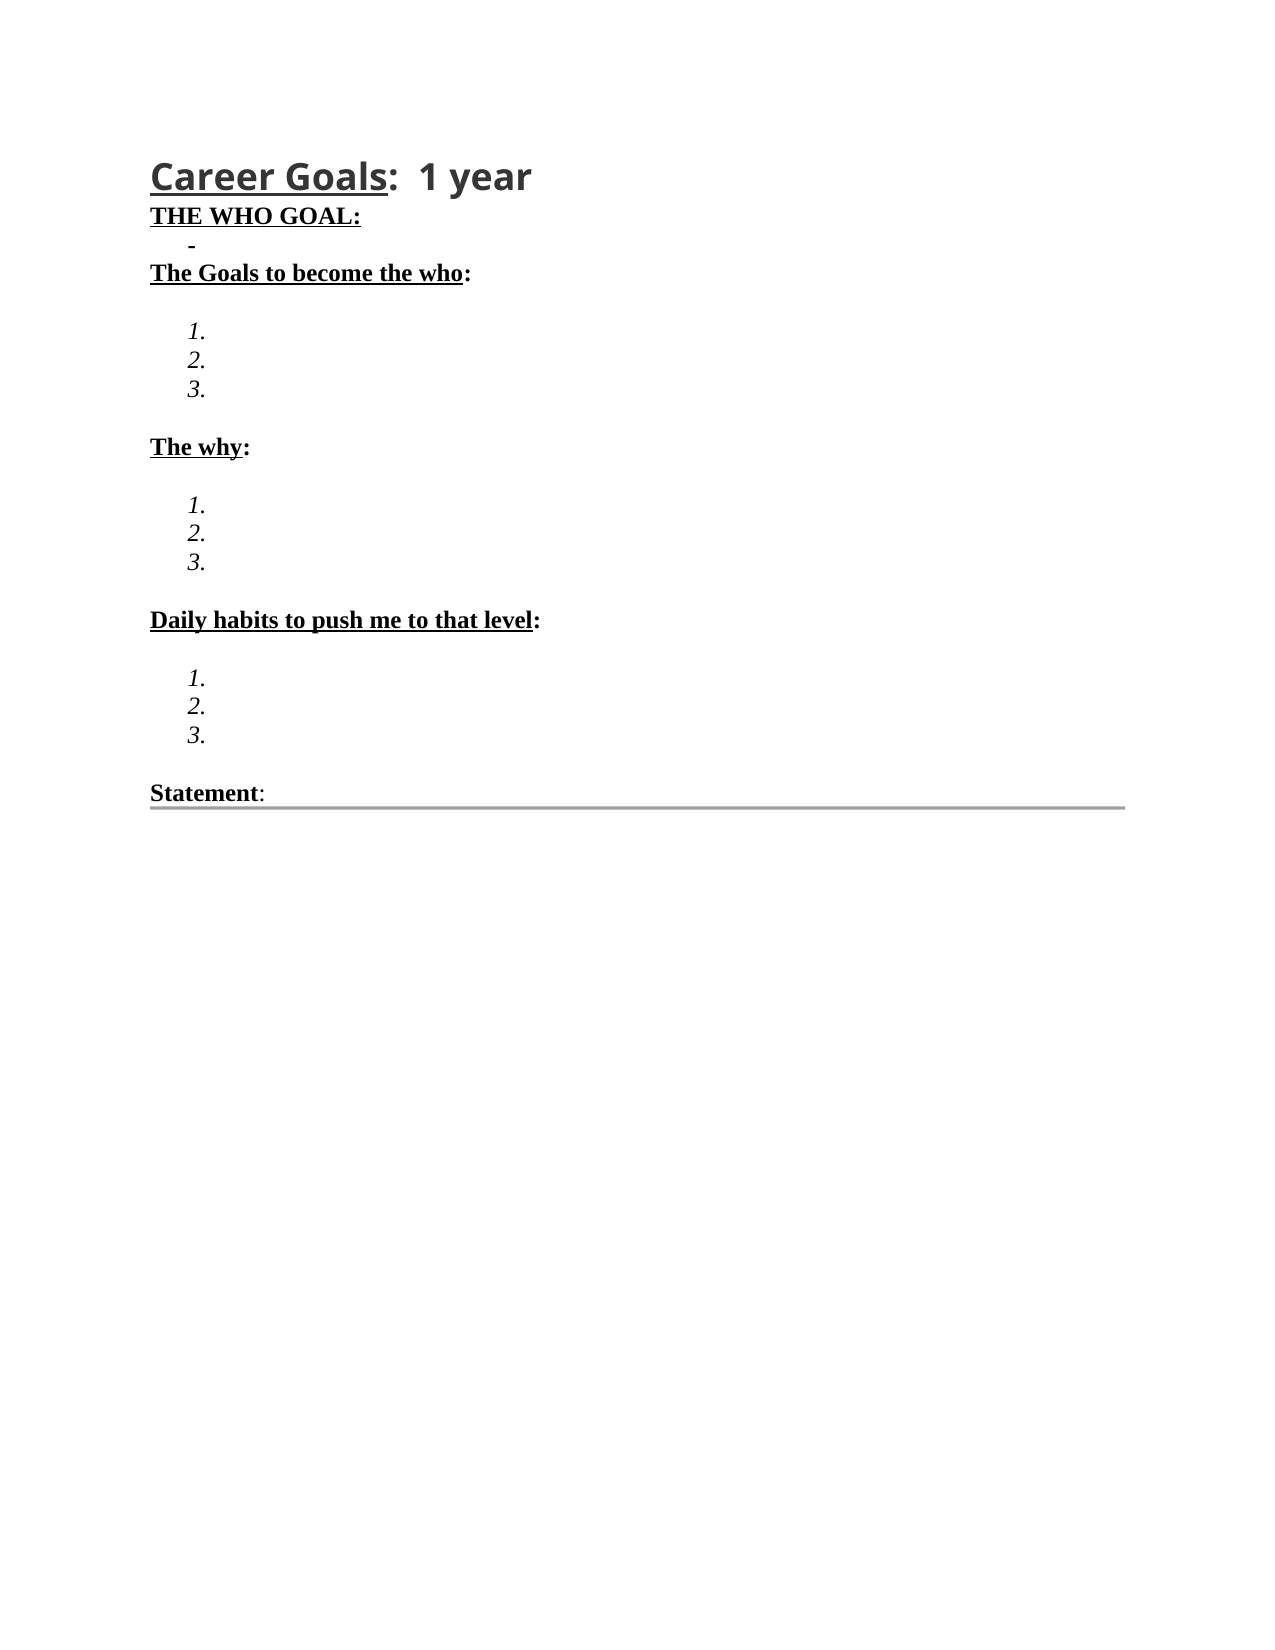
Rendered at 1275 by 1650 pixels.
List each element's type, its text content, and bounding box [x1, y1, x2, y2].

text THE WHO GOAL: [150, 201, 1125, 230]
text Statement: [150, 778, 1125, 806]
text Daily habits to push me to that level: [150, 605, 1125, 634]
text The Goals to become the who: [150, 258, 1125, 287]
text Career Goals: 1 year [150, 150, 1125, 201]
text The why: [150, 432, 1125, 461]
